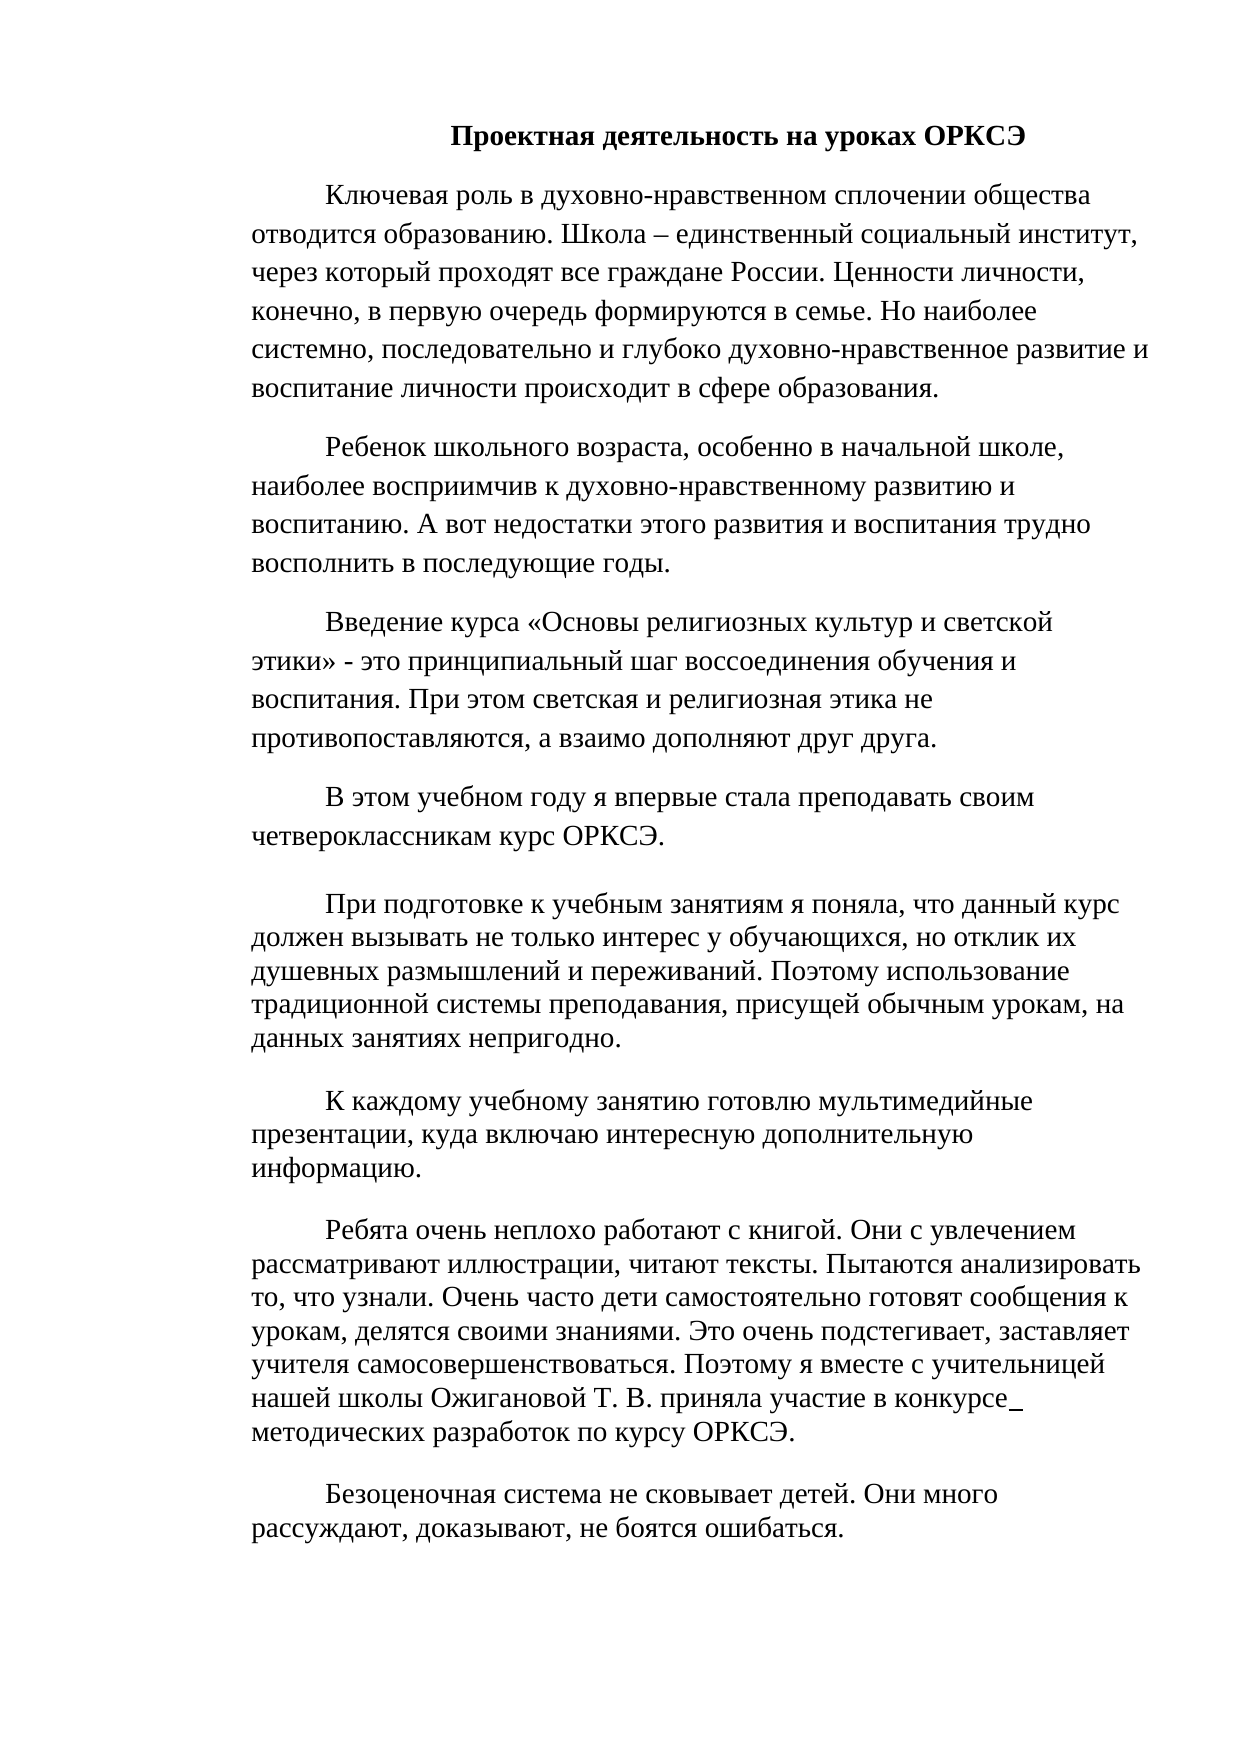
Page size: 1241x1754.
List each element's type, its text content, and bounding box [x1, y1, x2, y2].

text Проектная деятельность на уроках ОРКСЭ [251, 118, 1152, 152]
text К каждому учебному занятию готовлю мультимедийные презентации, куда включаю интересную дополнительную информацию. [251, 1083, 1152, 1183]
text Введение курса «Основы религиозных культур и светской этики» - это принципиальный шаг воссоединения обучения и воспитания. При этом светская и религиозная этика не противопоставляются, а взаимо дополняют друг друга. [251, 604, 1152, 754]
text При подготовке к учебным занятиям я поняла, что данный курс должен вызывать не только интерес у обучающихся, но отклик их душевных размышлений и переживаний. Поэтому использование традиционной системы преподавания, присущей обычным урокам, на данных занятиях непригодно. [251, 886, 1152, 1053]
text Ребенок школьного возраста, особенно в начальной школе, наиболее восприимчив к духовно-нравственному развитию и воспитанию. А вот недостатки этого развития и воспитания трудно восполнить в последующие годы. [251, 429, 1152, 579]
text Безоценочная система не сковывает детей. Они много рассуждают, доказывают, не боятся ошибаться. [251, 1476, 1152, 1543]
text Ключевая роль в духовно-нравственном сплочении общества отводится образованию. Школа – единственный социальный институт, через который проходят все граждане России. Ценности личности, конечно, в первую очередь формируются в семье. Но наиболее системно, последовательно и глубоко духовно-нравственное развитие и воспитание личности происходит в сфере образования. [251, 177, 1152, 404]
text В этом учебном году я впервые стала преподавать своим четвероклассникам курс ОРКСЭ. [251, 779, 1152, 852]
text Ребята очень неплохо работают с книгой. Они с увлечением рассматривают иллюстрации, читают тексты. Пытаются анализировать то, что узнали. Очень часто дети самостоятельно готовят сообщения к урокам, делятся своими знаниями. Это очень подстегивает, заставляет учителя самосовершенствоваться. Поэтому я вместе с учительницей нашей школы Ожигановой Т. В. приняла участие в конкурсе методических разработок по курсу ОРКСЭ. [251, 1212, 1152, 1447]
